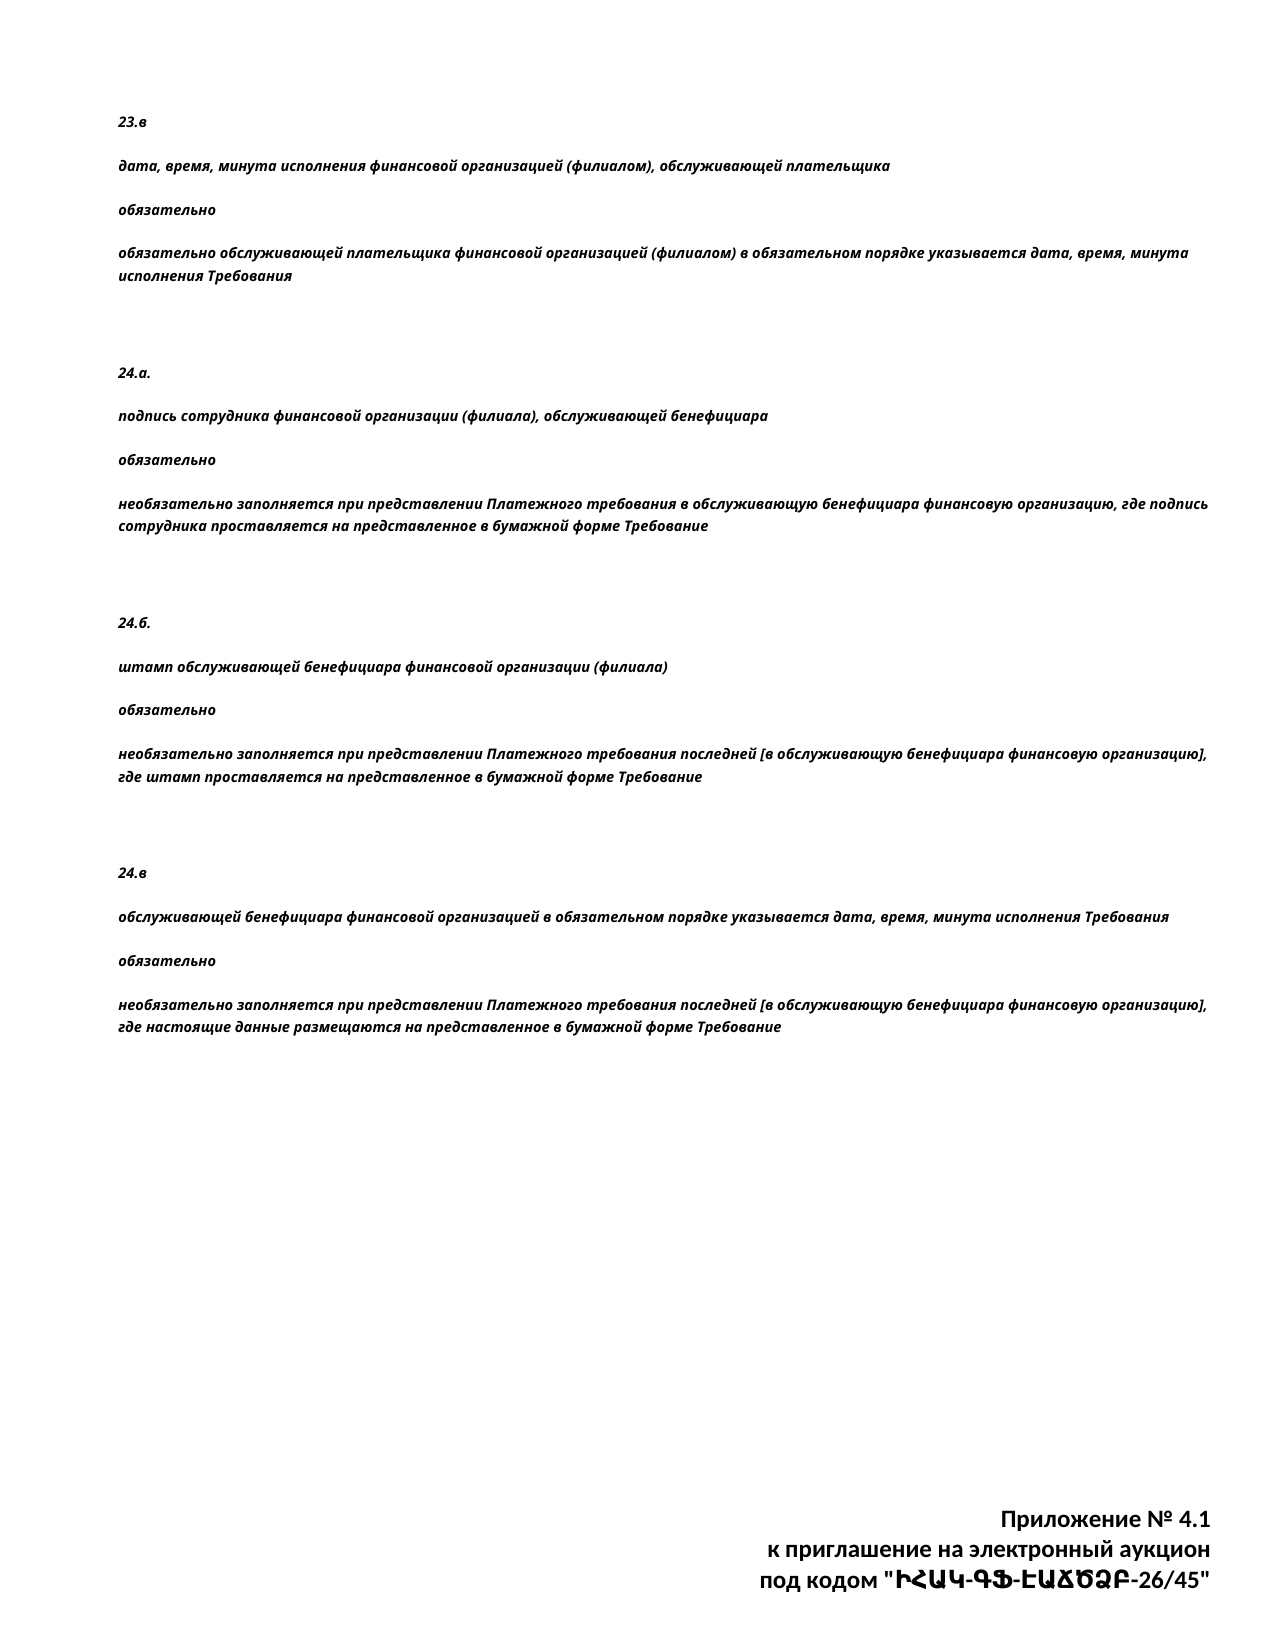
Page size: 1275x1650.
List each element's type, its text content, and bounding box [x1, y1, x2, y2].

text к приглашение на электронный аукцион [148, 1533, 1211, 1564]
text под кодом "ԻՀԱԿ-ԳՖ-ԷԱՃԾՁԲ-26/45" [118, 1564, 1211, 1594]
text Приложение № 4.1 [118, 1503, 1211, 1533]
